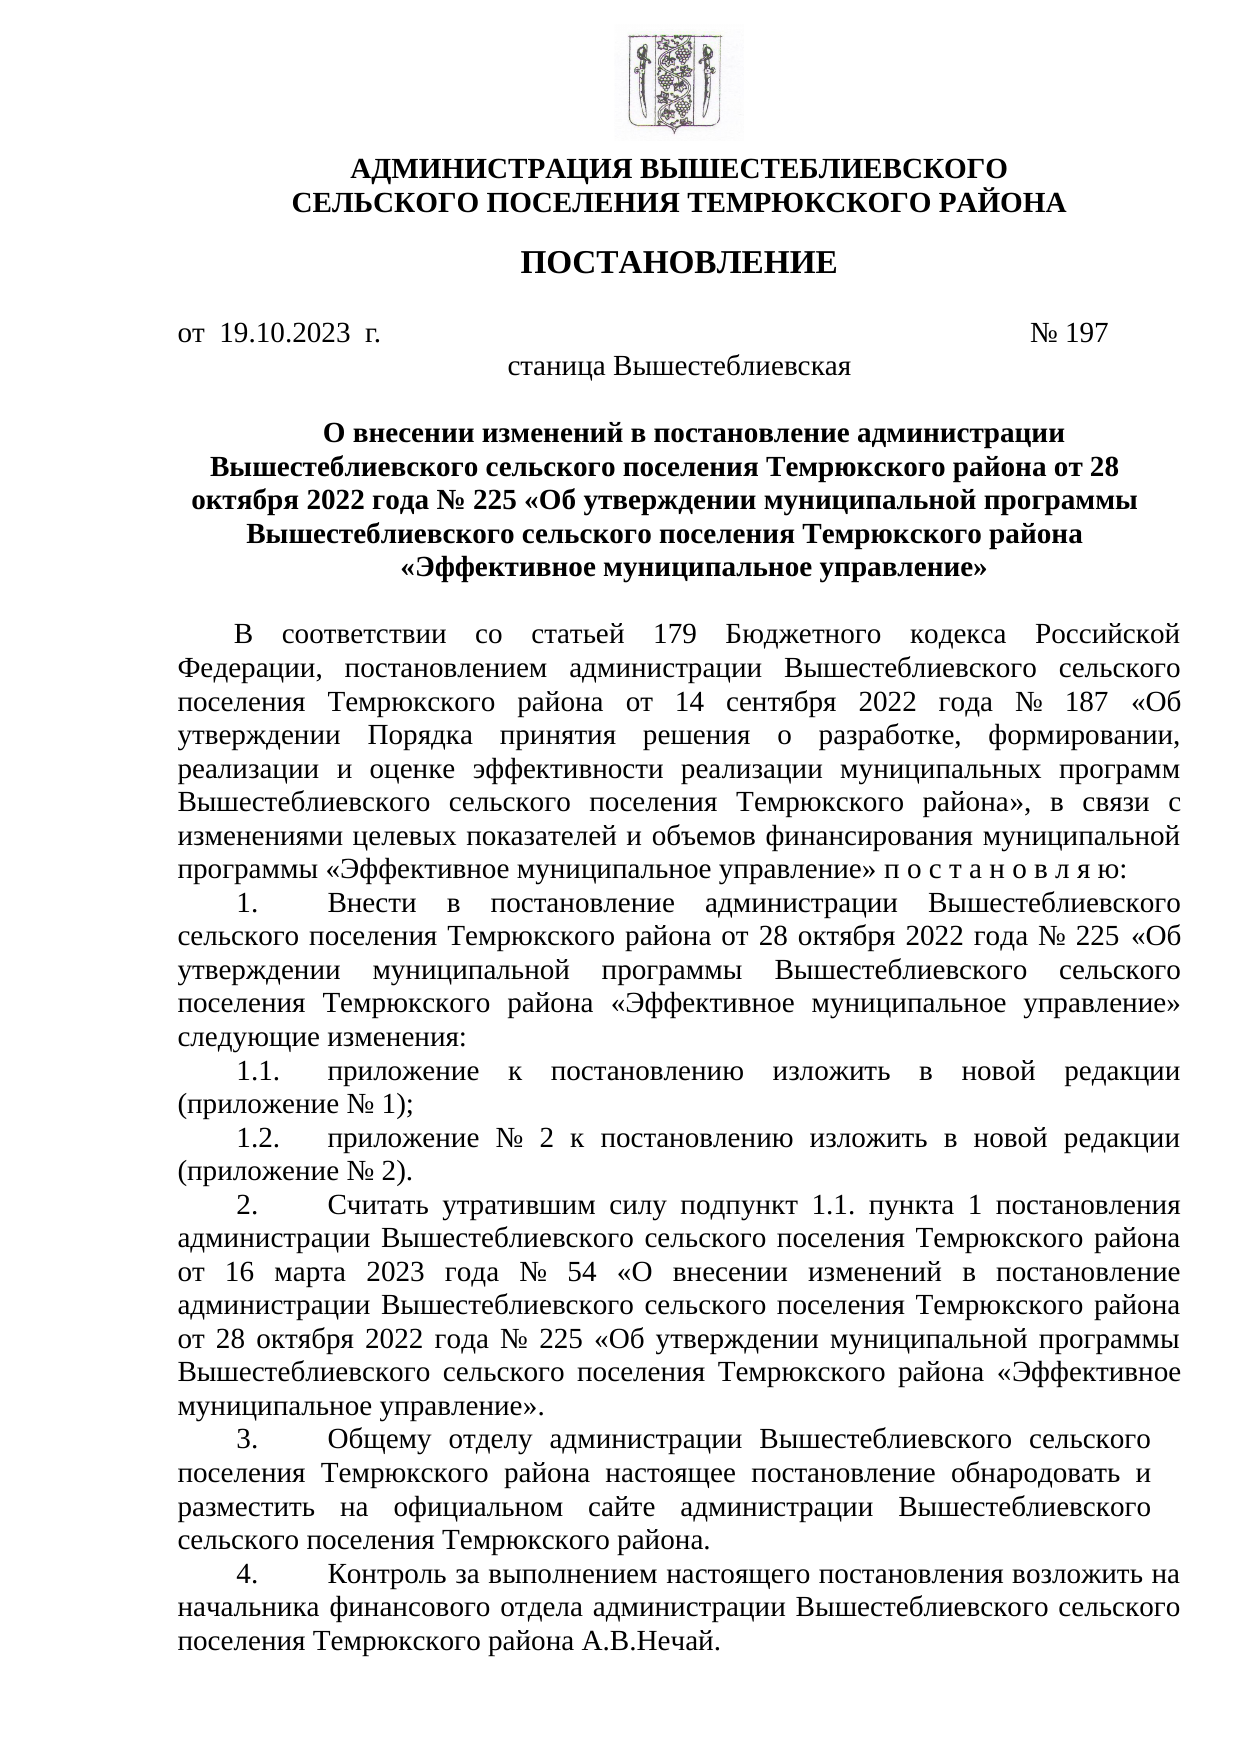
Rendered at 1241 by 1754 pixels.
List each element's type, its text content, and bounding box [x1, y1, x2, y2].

text 1. Внести в постановление администрации Вышестеблиевского сельского поселения Темрюкского района от 28 октября 2022 года № 225 «Об утверждении муниципальной программы Вышестеблиевского сельского поселения Темрюкского района «Эффективное муниципальное управление» следующие изменения: [177, 885, 1181, 1053]
text ПОСТАНОВЛЕНИЕ [177, 243, 1181, 281]
text АДМИНИСТРАЦИЯ ВЫШЕСТЕБЛИЕВСКОГО [177, 152, 1181, 185]
text 1.1. приложение к постановлению изложить в новой редакции (приложение № 1); [177, 1053, 1181, 1120]
text станица Вышестеблиевская [177, 348, 1181, 382]
text О внесении изменений в постановление администрации Вышестеблиевского сельского поселения Темрюкского района от 28 октября 2022 года № 225 «Об утверждении муниципальной программы Вышестеблиевского сельского поселения Темрюкского района [177, 415, 1152, 549]
text СЕЛЬСКОГО ПОСЕЛЕНИЯ ТЕМРЮКСКОГО РАЙОНА [177, 185, 1181, 219]
text 1.2. приложение № 2 к постановлению изложить в новой редакции (приложение № 2). [177, 1120, 1181, 1187]
text 2. Считать утратившим силу подпункт 1.1. пункта 1 постановления администрации Вышестеблиевского сельского поселения Темрюкского района от 16 марта 2023 года № 54 «О внесении изменений в постановление администрации Вышестеблиевского сельского поселения Темрюкского района от 28 октября 2022 года № 225 «Об утверждении муниципальной программы Вышестеблиевского сельского поселения Темрюкского района «Эффективное муниципальное управление». [177, 1187, 1181, 1422]
picture [614, 24, 744, 141]
text «Эффективное муниципальное управление» [177, 549, 1152, 583]
text 4. Контроль за выполнением настоящего постановления возложить на начальника финансового отдела администрации Вышестеблиевского сельского поселения Темрюкского района А.В.Нечай. [177, 1556, 1181, 1656]
text от 19.10.2023 г. № 197 [177, 315, 1181, 348]
text 3. Общему отделу администрации Вышестеблиевского сельского поселения Темрюкского района настоящее постановление обнародовать и разместить на официальном сайте администрации Вышестеблиевского сельского поселения Темрюкского района. [177, 1422, 1152, 1556]
text В соответствии со статьей 179 Бюджетного кодекса Российской Федерации, постановлением администрации Вышестеблиевского сельского поселения Темрюкского района от 14 сентября 2022 года № 187 «Об утверждении Порядка принятия решения о разработке, формировании, реализации и оценке эффективности реализации муниципальных программ Вышестеблиевского сельского поселения Темрюкского района», в связи с изменениями целевых показателей и объемов финансирования муниципальной программы «Эффективное муниципальное управление» п о с т а н о в л я ю: [177, 617, 1181, 885]
